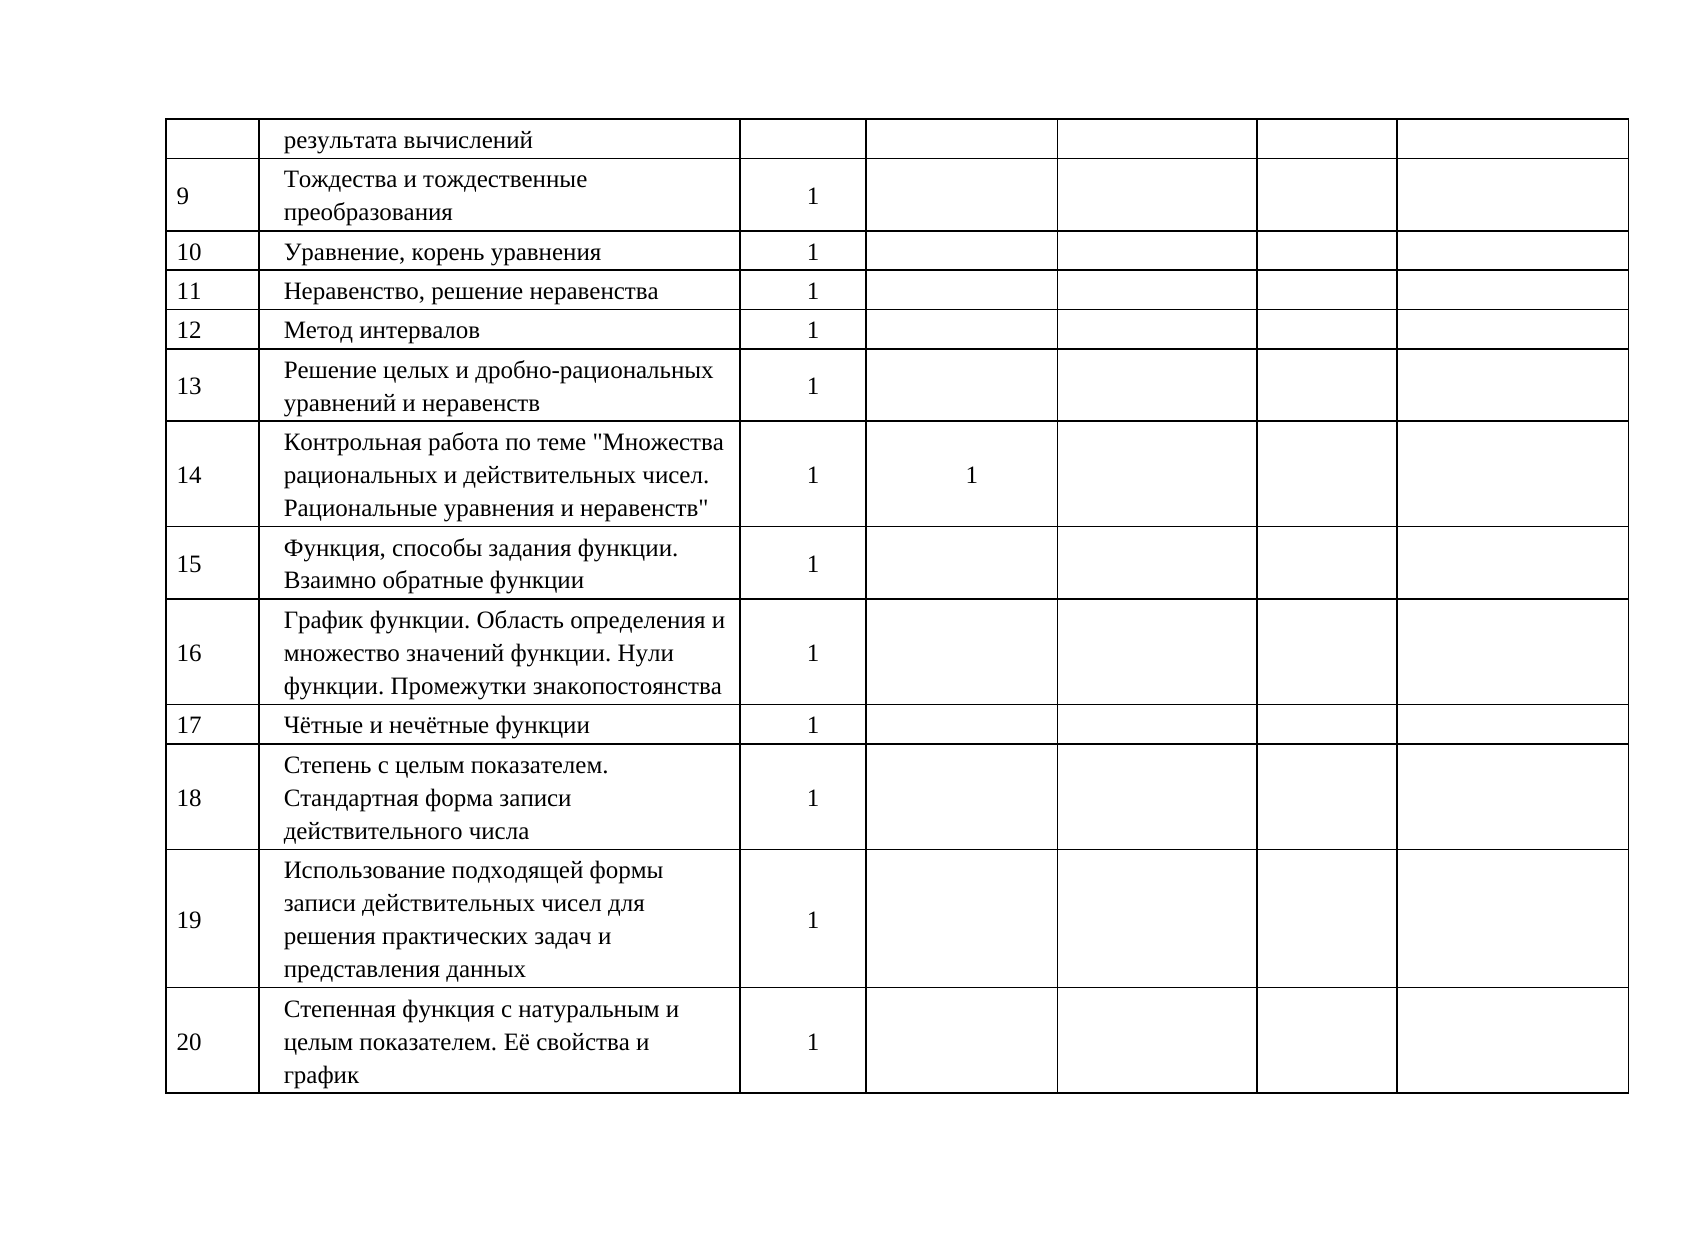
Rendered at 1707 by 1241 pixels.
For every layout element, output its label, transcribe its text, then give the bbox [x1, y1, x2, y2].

table_cell [867, 600, 1057, 704]
table_cell [1398, 350, 1628, 420]
table_cell [867, 705, 1057, 743]
table_cell [1258, 988, 1396, 1092]
table_cell Контрольная работа по теме "Множества рациональных и действительных чисел. Рациональные уравнения и неравенств" [260, 422, 739, 526]
table_cell 1 [741, 271, 865, 309]
table_cell [1258, 600, 1396, 704]
table_cell 1 [741, 850, 865, 987]
table_cell [1058, 422, 1256, 526]
table_cell [867, 271, 1057, 309]
table_cell [1398, 422, 1628, 526]
table_cell 1 [741, 350, 865, 420]
table_cell [1258, 422, 1396, 526]
table_cell 1 [741, 705, 865, 743]
table_cell [1058, 988, 1256, 1092]
table_cell [1398, 705, 1628, 743]
table_cell [867, 232, 1057, 269]
table_cell [867, 527, 1057, 598]
table_cell Чётные и нечётные функции [260, 705, 739, 743]
table_cell Степень с целым показателем. Стандартная форма записи действительного числа [260, 745, 739, 848]
table_cell [1398, 745, 1628, 848]
table_cell [1398, 988, 1628, 1092]
table_cell [867, 310, 1057, 348]
table_cell [1058, 745, 1256, 848]
table_cell [1258, 705, 1396, 743]
table_cell 20 [167, 988, 258, 1092]
table_cell 1 [741, 600, 865, 704]
table_cell [1398, 310, 1628, 348]
table_cell [867, 745, 1057, 848]
table_cell [1058, 350, 1256, 420]
table_cell [1058, 705, 1256, 743]
table_cell 12 [167, 310, 258, 348]
table_cell [1058, 159, 1256, 230]
table_cell [1398, 120, 1628, 157]
table_cell 1 [741, 310, 865, 348]
table_cell 16 [167, 600, 258, 704]
table_cell 1 [741, 232, 865, 269]
table_cell [1258, 350, 1396, 420]
table_cell График функции. Область определения и множество значений функции. Нули функции. Промежутки знакопостоянства [260, 600, 739, 704]
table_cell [260, 120, 739, 157]
table_cell [1258, 120, 1396, 157]
table_cell 19 [167, 850, 258, 987]
table_cell [1258, 271, 1396, 309]
table_cell [1058, 310, 1256, 348]
table_cell 1 [741, 745, 865, 848]
table_cell 1 [741, 120, 865, 157]
table_cell [1058, 527, 1256, 598]
table_cell 14 [167, 422, 258, 526]
table_cell [1398, 527, 1628, 598]
table_cell [1058, 271, 1256, 309]
table_cell [867, 350, 1057, 420]
table_cell 8 [167, 120, 258, 157]
table_cell Уравнение, корень уравнения [260, 232, 739, 269]
table_cell [1258, 310, 1396, 348]
table_cell [1398, 271, 1628, 309]
table_cell Решение целых и дробно-рациональных уравнений и неравенств [260, 350, 739, 420]
table_cell [1398, 232, 1628, 269]
table_cell [1058, 232, 1256, 269]
table_cell Метод интервалов [260, 310, 739, 348]
table_cell [1058, 600, 1256, 704]
table_cell 1 [741, 422, 865, 526]
table_cell 18 [167, 745, 258, 848]
table_cell 17 [167, 705, 258, 743]
table_cell [1258, 232, 1396, 269]
table_cell [1398, 600, 1628, 704]
table_cell 1 [741, 988, 865, 1092]
table_cell Степенная функция с натуральным и целым показателем. Её свойства и график [260, 988, 739, 1092]
table_cell 15 [167, 527, 258, 598]
table_cell 9 [167, 159, 258, 230]
table_cell [1058, 850, 1256, 987]
table_cell [1398, 850, 1628, 987]
table_cell [1258, 527, 1396, 598]
table_cell Неравенство, решение неравенства [260, 271, 739, 309]
table_cell 10 [167, 232, 258, 269]
table_cell 11 [167, 271, 258, 309]
table_cell [867, 159, 1057, 230]
table_cell [1398, 159, 1628, 230]
table_cell 13 [167, 350, 258, 420]
table_cell [1258, 850, 1396, 987]
table_cell [867, 850, 1057, 987]
table_cell [867, 120, 1057, 157]
table_cell [867, 988, 1057, 1092]
table_cell [1258, 745, 1396, 848]
table_cell Функция, способы задания функции. Взаимно обратные функции [260, 527, 739, 598]
table_cell 1 [741, 527, 865, 598]
table_cell 1 [741, 159, 865, 230]
table_cell Использование подходящей формы записи действительных чисел для решения практических задач и представления данных [260, 850, 739, 987]
table_cell [1058, 120, 1256, 157]
table_cell 1 [867, 422, 1057, 526]
table_cell [1258, 159, 1396, 230]
table_cell Тождества и тождественные преобразования [260, 159, 739, 230]
